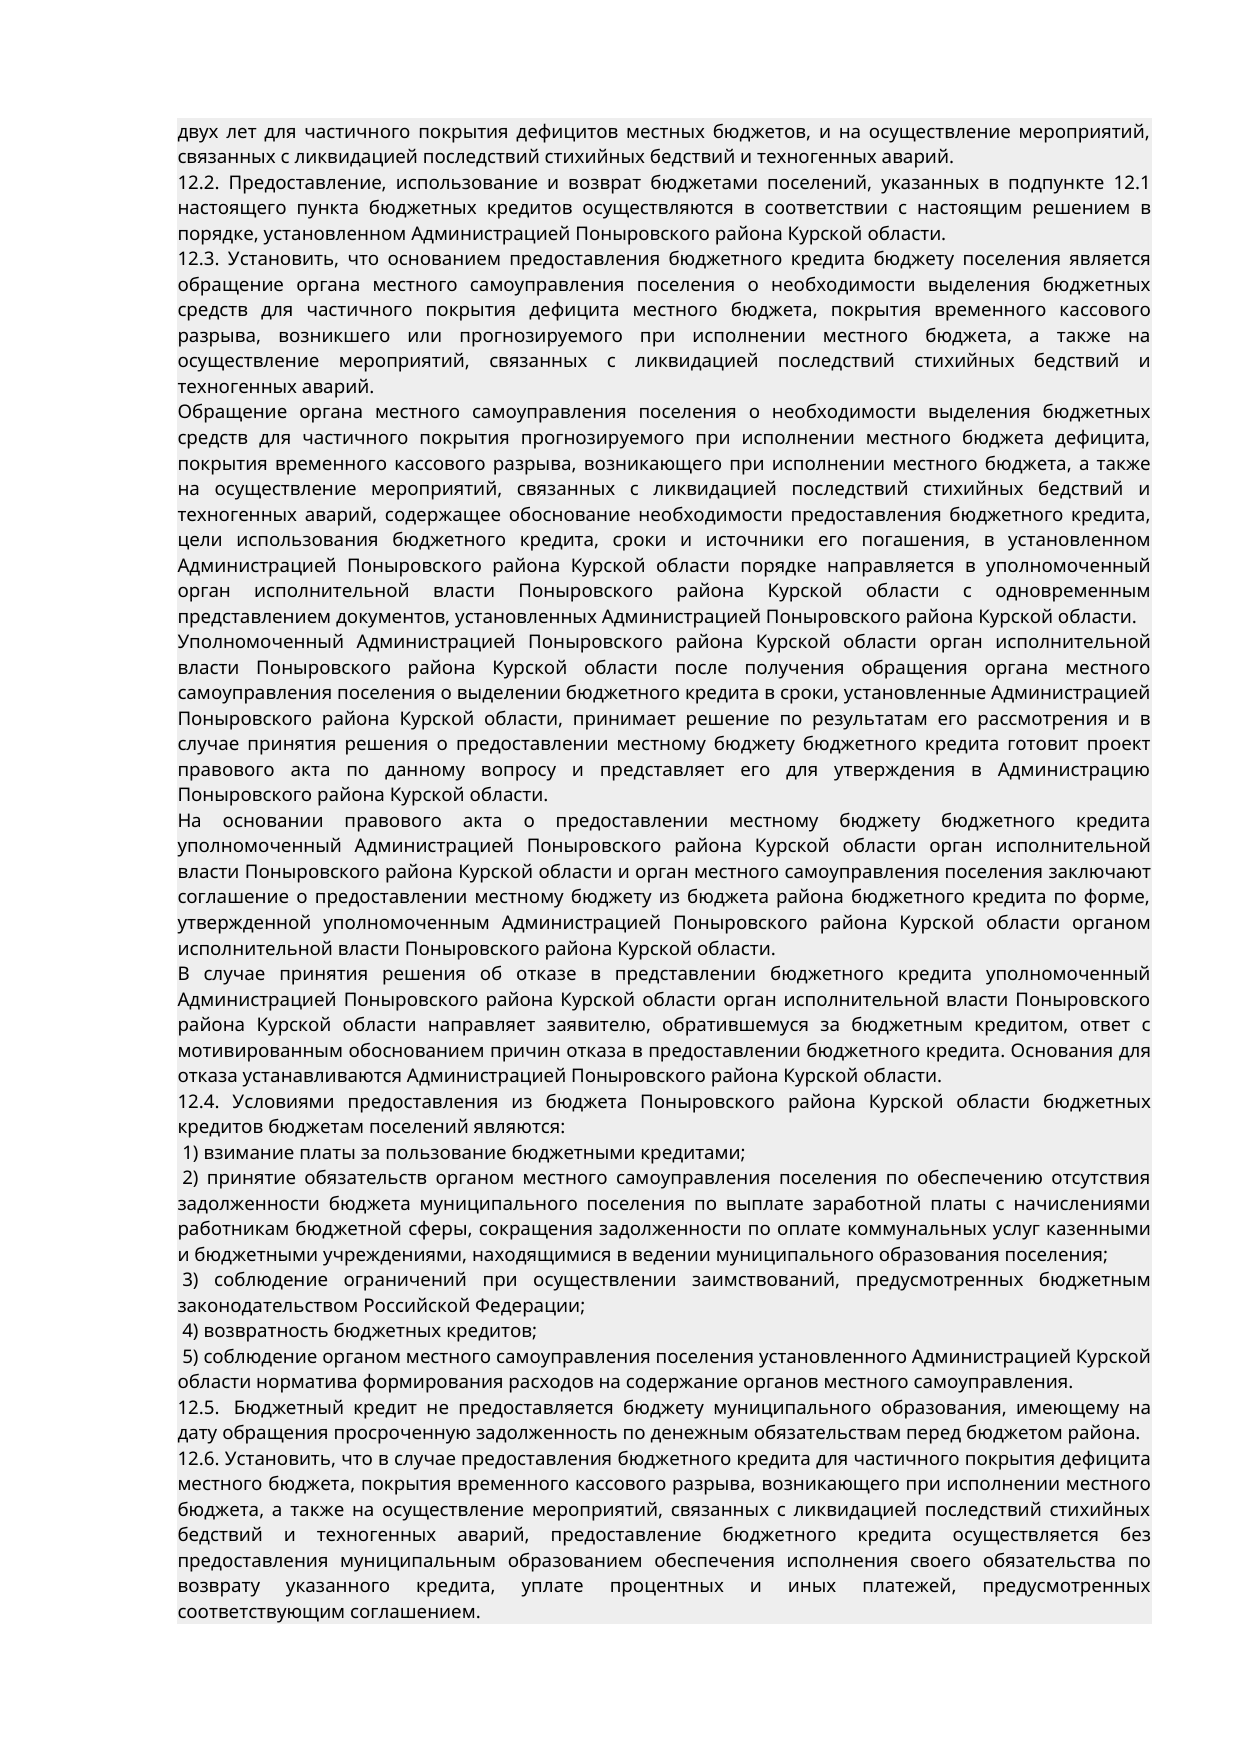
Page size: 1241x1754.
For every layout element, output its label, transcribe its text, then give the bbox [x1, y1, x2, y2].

text 3) соблюдение ограничений при осуществлении заимствований, предусмотренных бюджетным законодательством Российской Федерации; [177, 1267, 1152, 1318]
text 12.6. Установить, что в случае предоставления бюджетного кредита для частичного покрытия дефицита местного бюджета, покрытия временного кассового разрыва, возникающего при исполнении местного бюджета, а также на осуществление мероприятий, связанных с ликвидацией последствий стихийных бедствий и техногенных аварий, предоставление бюджетного кредита осуществляется без предоставления муниципальным образованием обеспечения исполнения своего обязательства по возврату указанного кредита, уплате процентных и иных платежей, предусмотренных соответствующим соглашением. [177, 1445, 1152, 1624]
text 12.4. Условиями предоставления из бюджета Поныровского района Курской области бюджетных кредитов бюджетам поселений являются: [177, 1088, 1152, 1139]
text 12.5. Бюджетный кредит не предоставляется бюджету муниципального образования, имеющему на дату обращения просроченную задолженность по денежным обязательствам перед бюджетом района. [177, 1394, 1152, 1445]
text 5) соблюдение органом местного самоуправления поселения установленного Администрацией Курской области норматива формирования расходов на содержание органов местного самоуправления. [177, 1343, 1152, 1394]
text 12.2. Предоставление, использование и возврат бюджетами поселений, указанных в подпункте 12.1 настоящего пункта бюджетных кредитов осуществляются в соответствии с настоящим решением в порядке, установленном Администрацией Поныровского района Курской области. [177, 169, 1152, 246]
text 1) взимание платы за пользование бюджетными кредитами; [177, 1139, 1152, 1164]
text На основании правового акта о предоставлении местному бюджету бюджетного кредита уполномоченный Администрацией Поныровского района Курской области орган исполнительной власти Поныровского района Курской области и орган местного самоуправления поселения заключают соглашение о предоставлении местному бюджету из бюджета района бюджетного кредита по форме, утвержденной уполномоченным Администрацией Поныровского района Курской области органом исполнительной власти Поныровского района Курской области. [177, 807, 1152, 960]
text 4) возвратность бюджетных кредитов; [177, 1318, 1152, 1343]
text Уполномоченный Администрацией Поныровского района Курской области орган исполнительной власти Поныровского района Курской области после получения обращения органа местного самоуправления поселения о выделении бюджетного кредита в сроки, установленные Администрацией Поныровского района Курской области, принимает решение по результатам его рассмотрения и в случае принятия решения о предоставлении местному бюджету бюджетного кредита готовит проект правового акта по данному вопросу и представляет его для утверждения в Администрацию Поныровского района Курской области. [177, 628, 1152, 807]
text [177, 118, 1152, 169]
text Обращение органа местного самоуправления поселения о необходимости выделения бюджетных средств для частичного покрытия прогнозируемого при исполнении местного бюджета дефицита, покрытия временного кассового разрыва, возникающего при исполнении местного бюджета, а также на осуществление мероприятий, связанных с ликвидацией последствий стихийных бедствий и техногенных аварий, содержащее обоснование необходимости предоставления бюджетного кредита, цели использования бюджетного кредита, сроки и источники его погашения, в установленном Администрацией Поныровского района Курской области порядке направляется в уполномоченный орган исполнительной власти Поныровского района Курской области с одновременным представлением документов, установленных Администрацией Поныровского района Курской области. [177, 399, 1152, 628]
text В случае принятия решения об отказе в представлении бюджетного кредита уполномоченный Администрацией Поныровского района Курской области орган исполнительной власти Поныровского района Курской области направляет заявителю, обратившемуся за бюджетным кредитом, ответ с мотивированным обоснованием причин отказа в предоставлении бюджетного кредита. Основания для отказа устанавливаются Администрацией Поныровского района Курской области. [177, 960, 1152, 1088]
text 2) принятие обязательств органом местного самоуправления поселения по обеспечению отсутствия задолженности бюджета муниципального поселения по выплате заработной платы с начислениями работникам бюджетной сферы, сокращения задолженности по оплате коммунальных услуг казенными и бюджетными учреждениями, находящимися в ведении муниципального образования поселения; [177, 1164, 1152, 1267]
text 12.3. Установить, что основанием предоставления бюджетного кредита бюджету поселения является обращение органа местного самоуправления поселения о необходимости выделения бюджетных средств для частичного покрытия дефицита местного бюджета, покрытия временного кассового разрыва, возникшего или прогнозируемого при исполнении местного бюджета, а также на осуществление мероприятий, связанных с ликвидацией последствий стихийных бедствий и техногенных аварий. [177, 246, 1152, 399]
